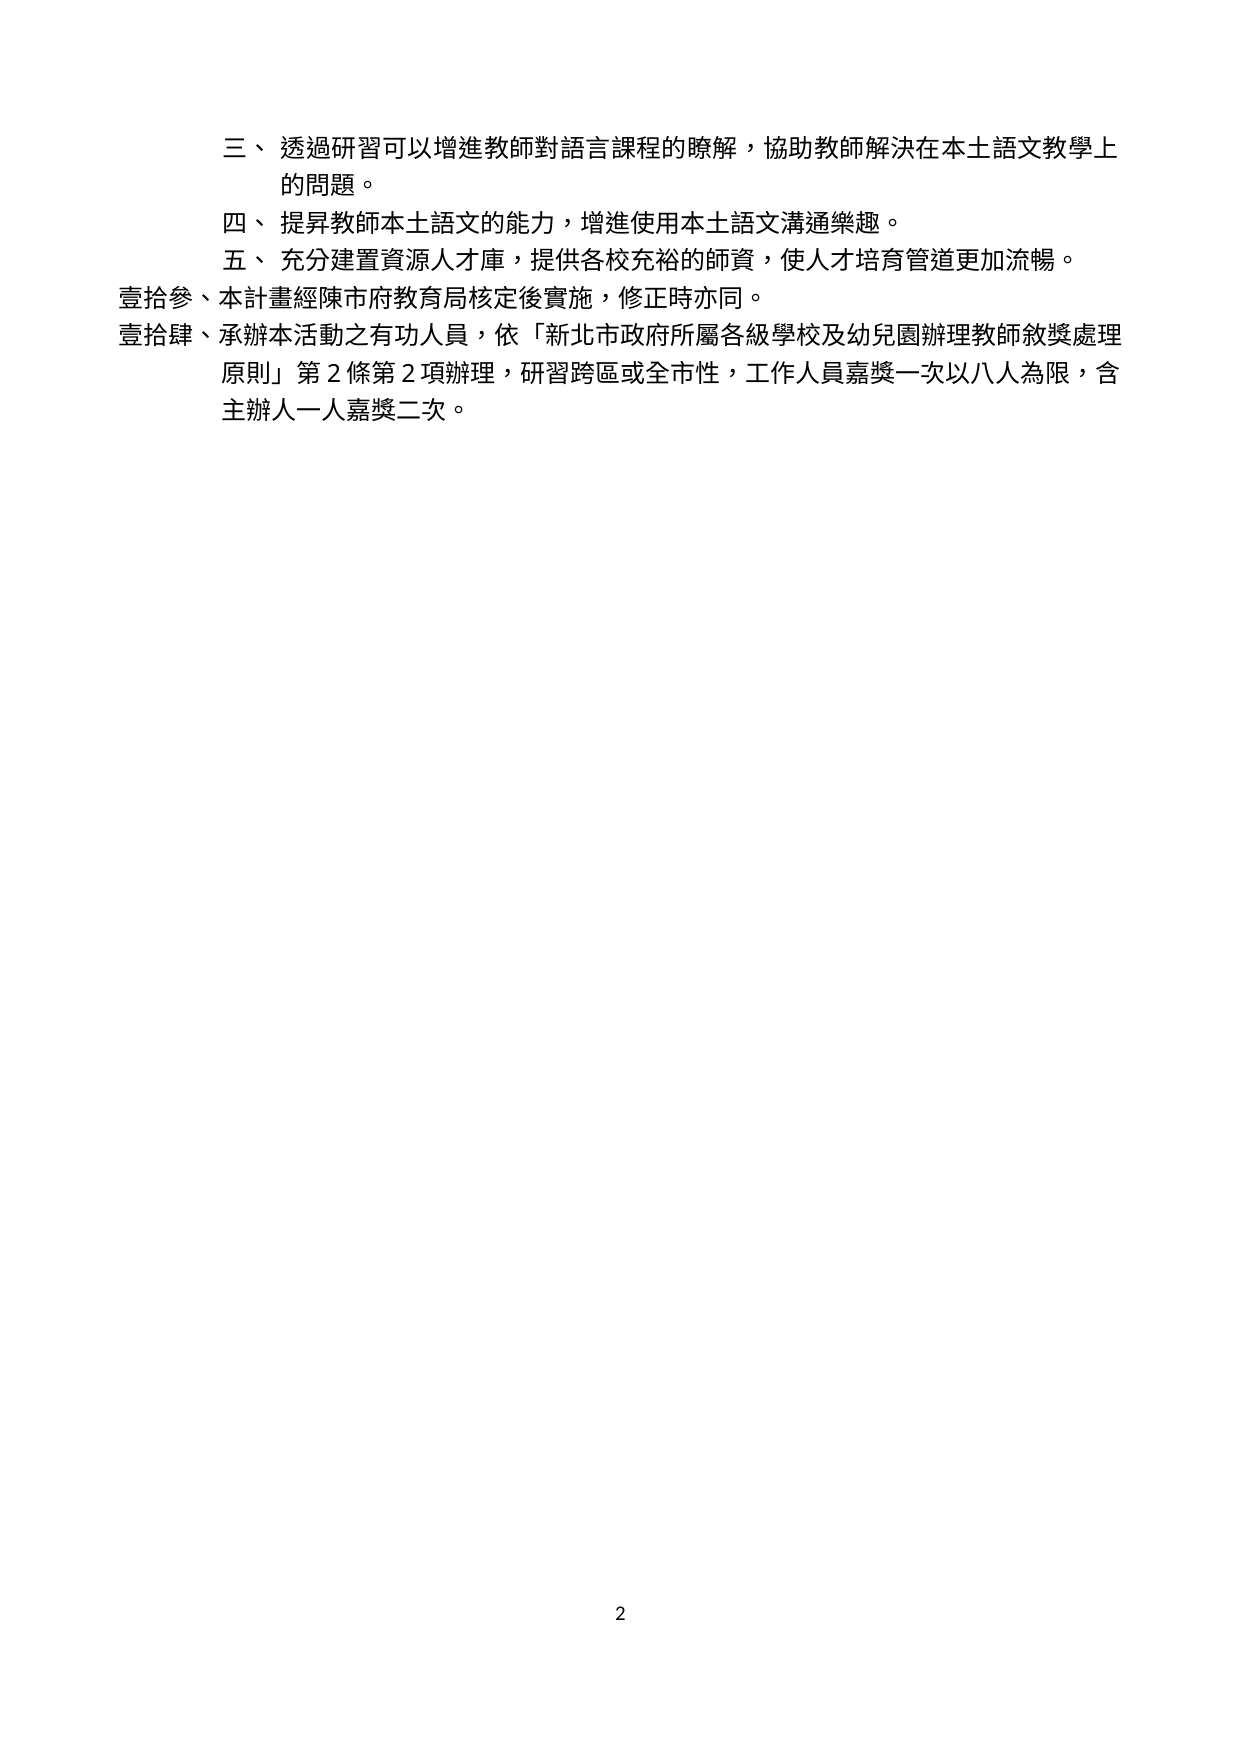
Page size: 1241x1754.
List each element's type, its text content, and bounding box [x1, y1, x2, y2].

list 提昇教師本土語文的能力，增進使用本土語文溝通樂趣。 [222, 203, 1122, 240]
text 壹拾參、本計畫經陳市府教育局核定後實施，修正時亦同。 [118, 278, 1122, 315]
list 透過研習可以增進教師對語言課程的瞭解，協助教師解決在本土語文教學上的問題。 [222, 128, 1122, 203]
text 壹拾肆、承辦本活動之有功人員，依「新北市政府所屬各級學校及幼兒園辦理教師敘獎處理原則」第2條第2項辦理，研習跨區或全市性，工作人員嘉獎一次以八人為限，含主辦人一人嘉獎二次。 [118, 315, 1122, 428]
list 充分建置資源人才庫，提供各校充裕的師資，使人才培育管道更加流暢。 [222, 240, 1122, 278]
